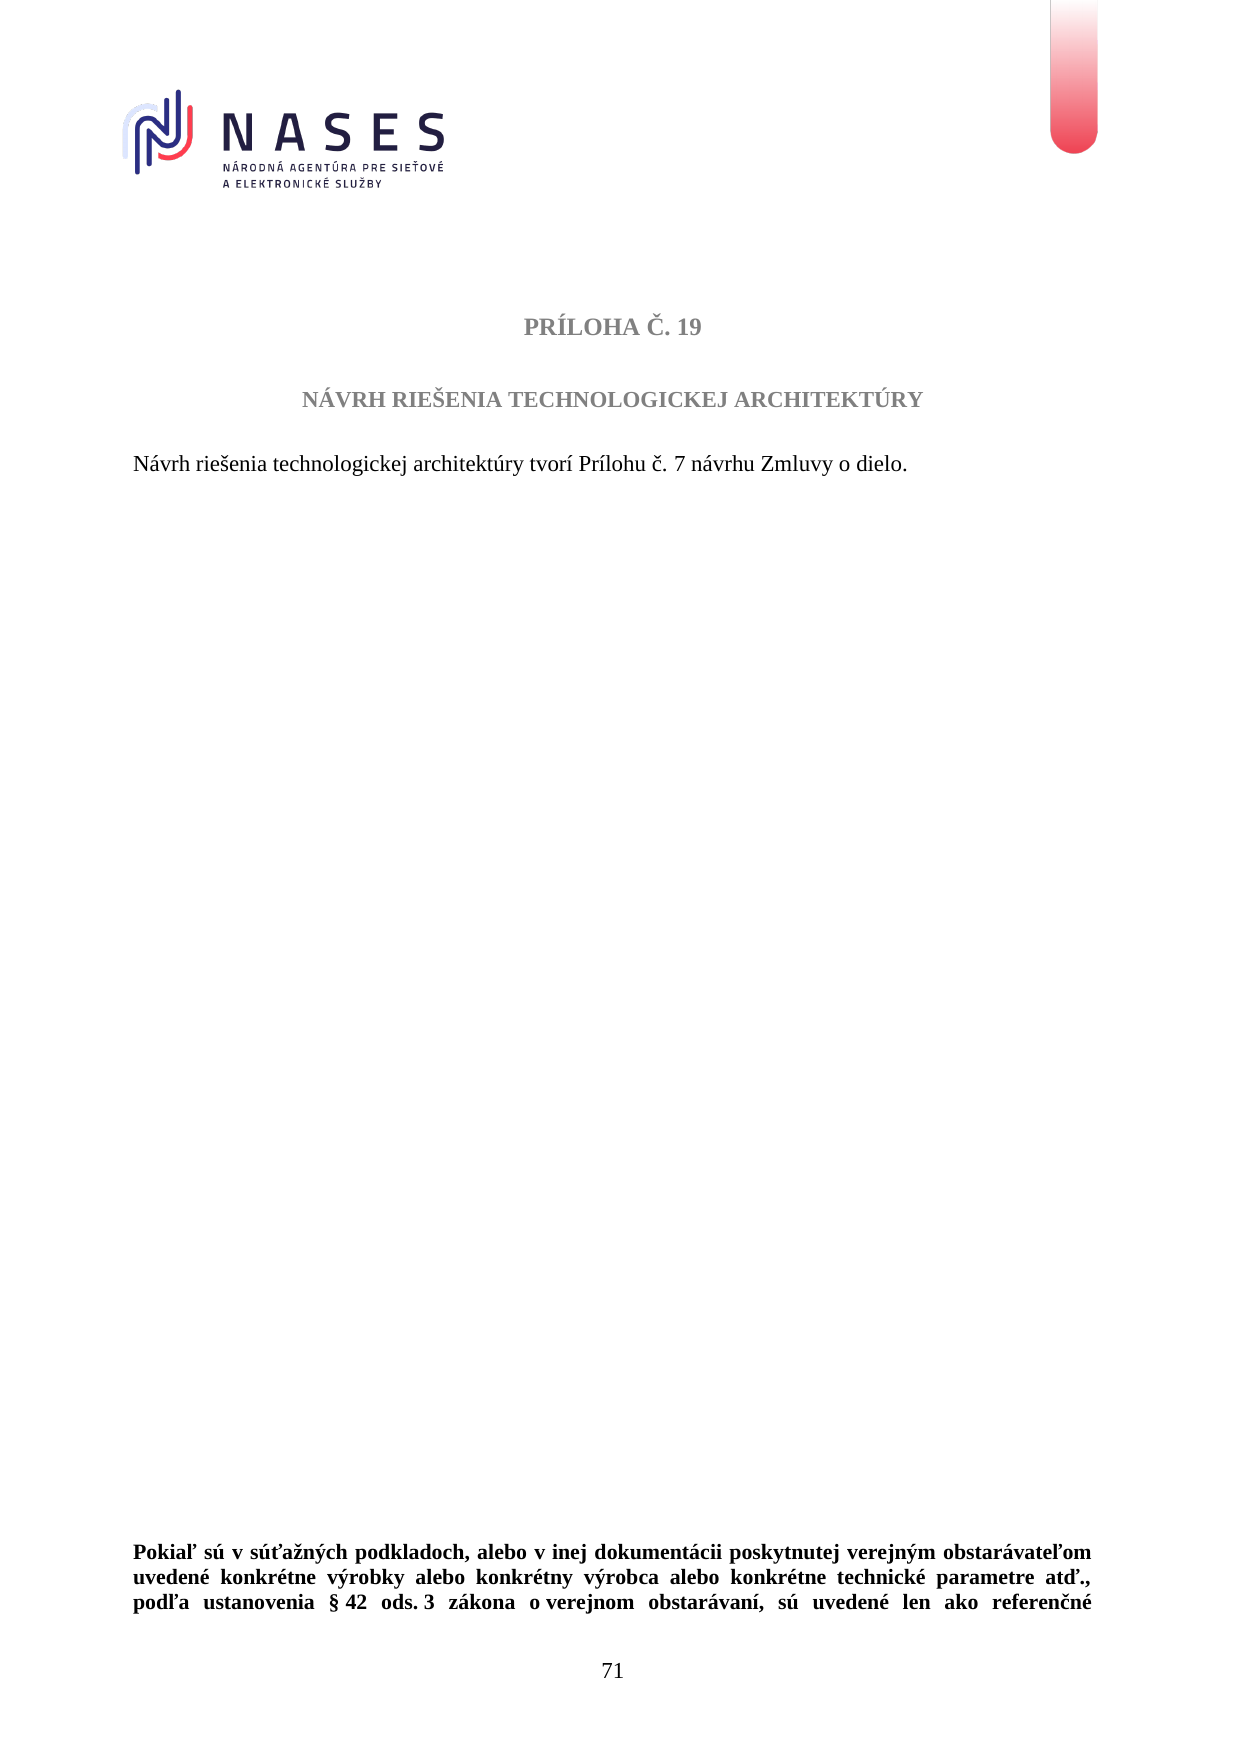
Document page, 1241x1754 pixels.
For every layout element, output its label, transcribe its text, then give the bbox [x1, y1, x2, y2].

picture [1037, 0, 1115, 157]
subtitle Návrh riešenia technologickej architektúry [133, 386, 1092, 413]
subtitle PRÍLOHA č. 19 [133, 312, 1092, 340]
picture [92, 23, 467, 254]
text Návrh riešenia technologickej architektúry tvorí Prílohu č. 7 návrhu Zmluvy o dielo. [133, 450, 1092, 476]
